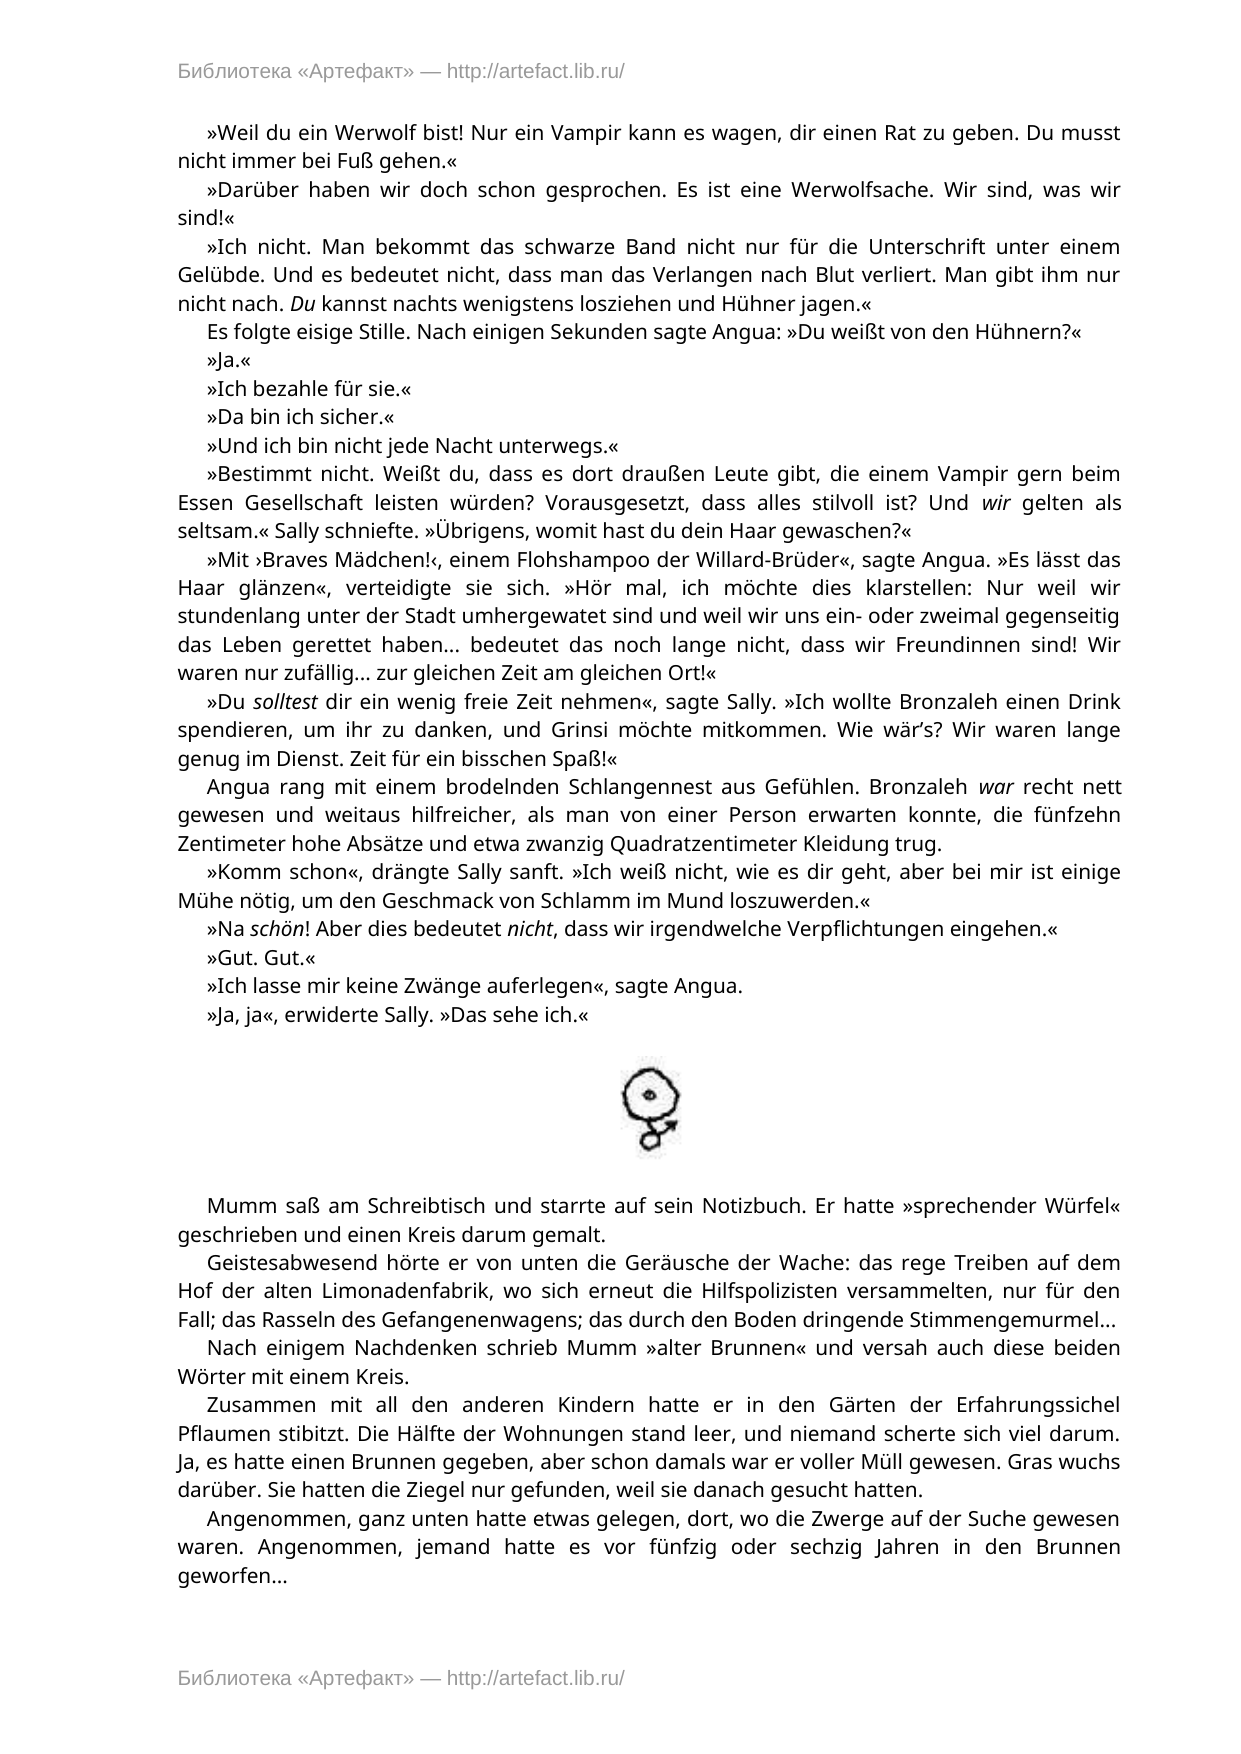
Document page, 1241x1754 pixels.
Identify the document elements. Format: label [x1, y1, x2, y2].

picture [607, 1056, 693, 1163]
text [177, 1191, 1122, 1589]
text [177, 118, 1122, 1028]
